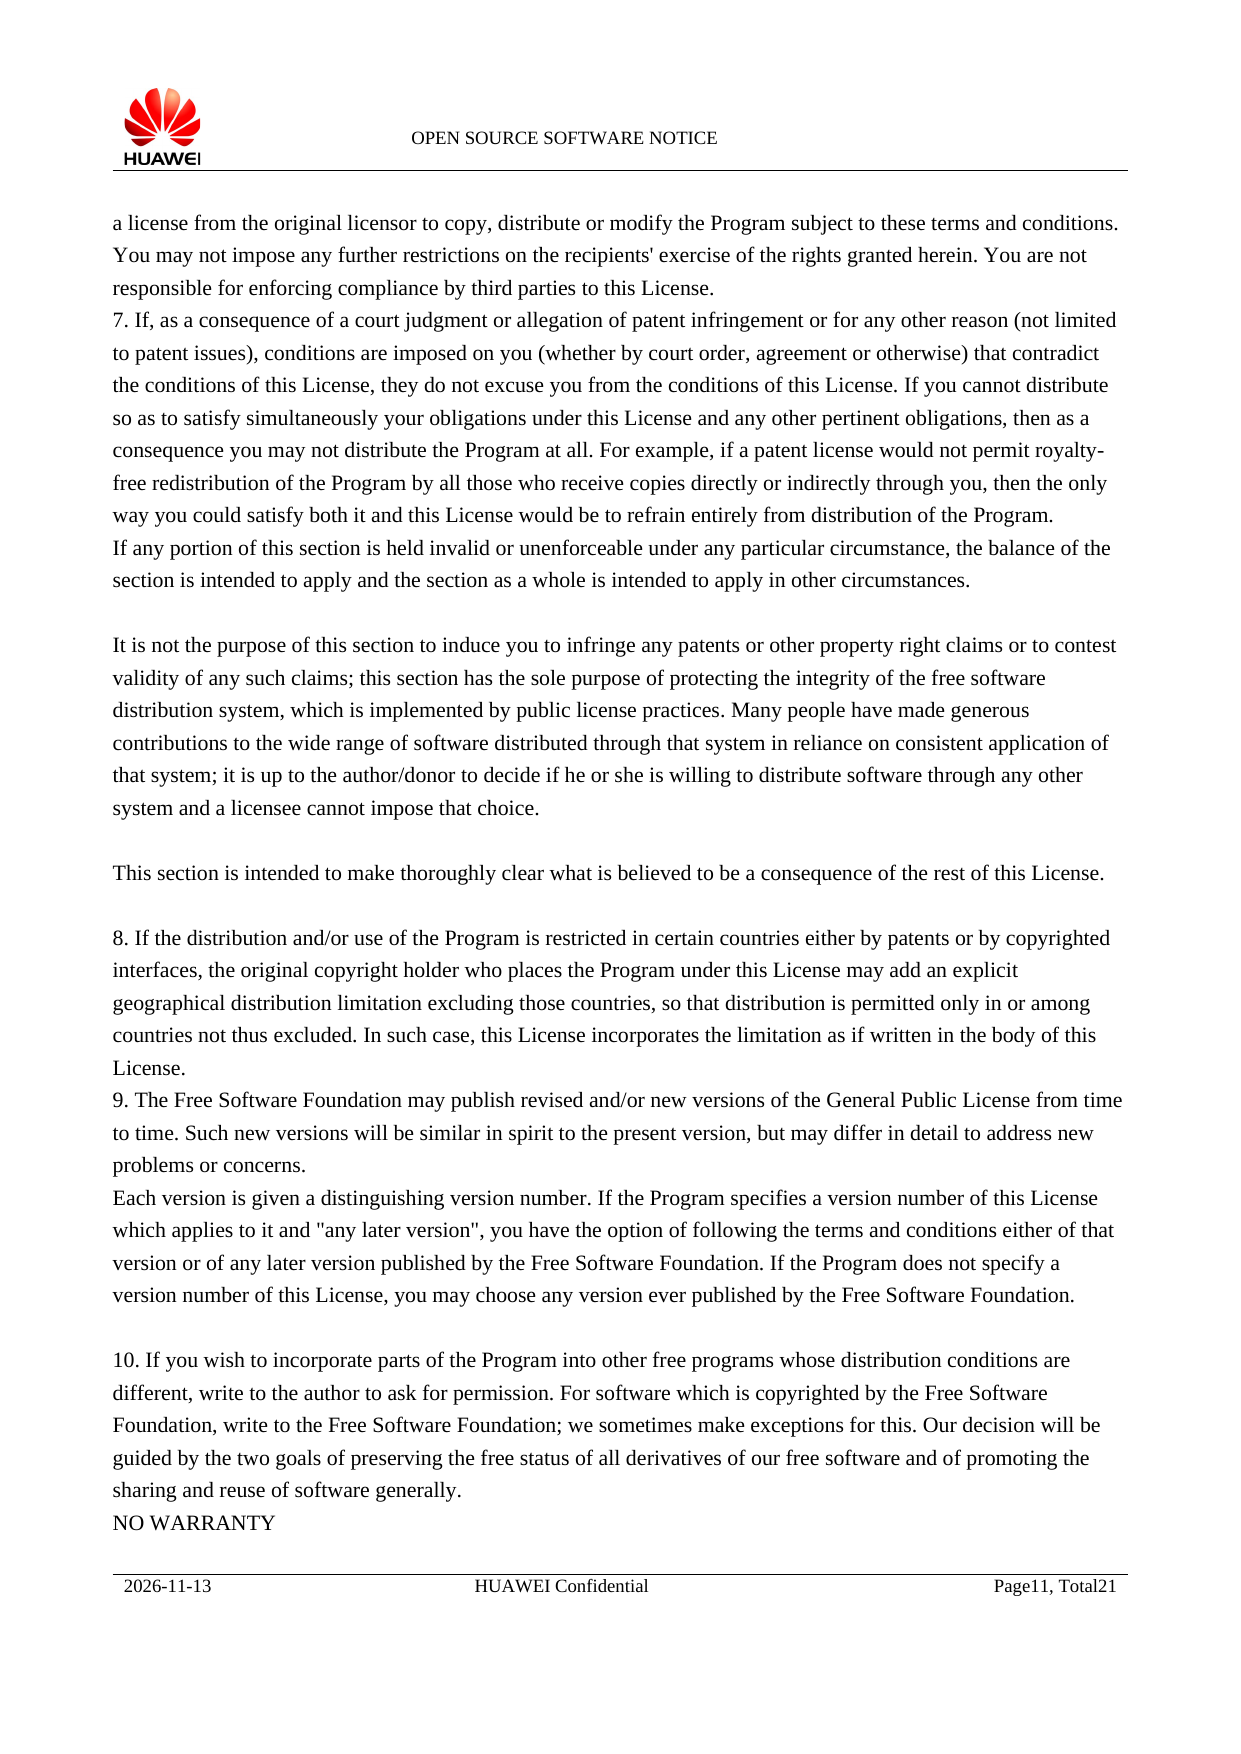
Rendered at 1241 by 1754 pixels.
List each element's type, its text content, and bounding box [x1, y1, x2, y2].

picture [124, 88, 201, 165]
